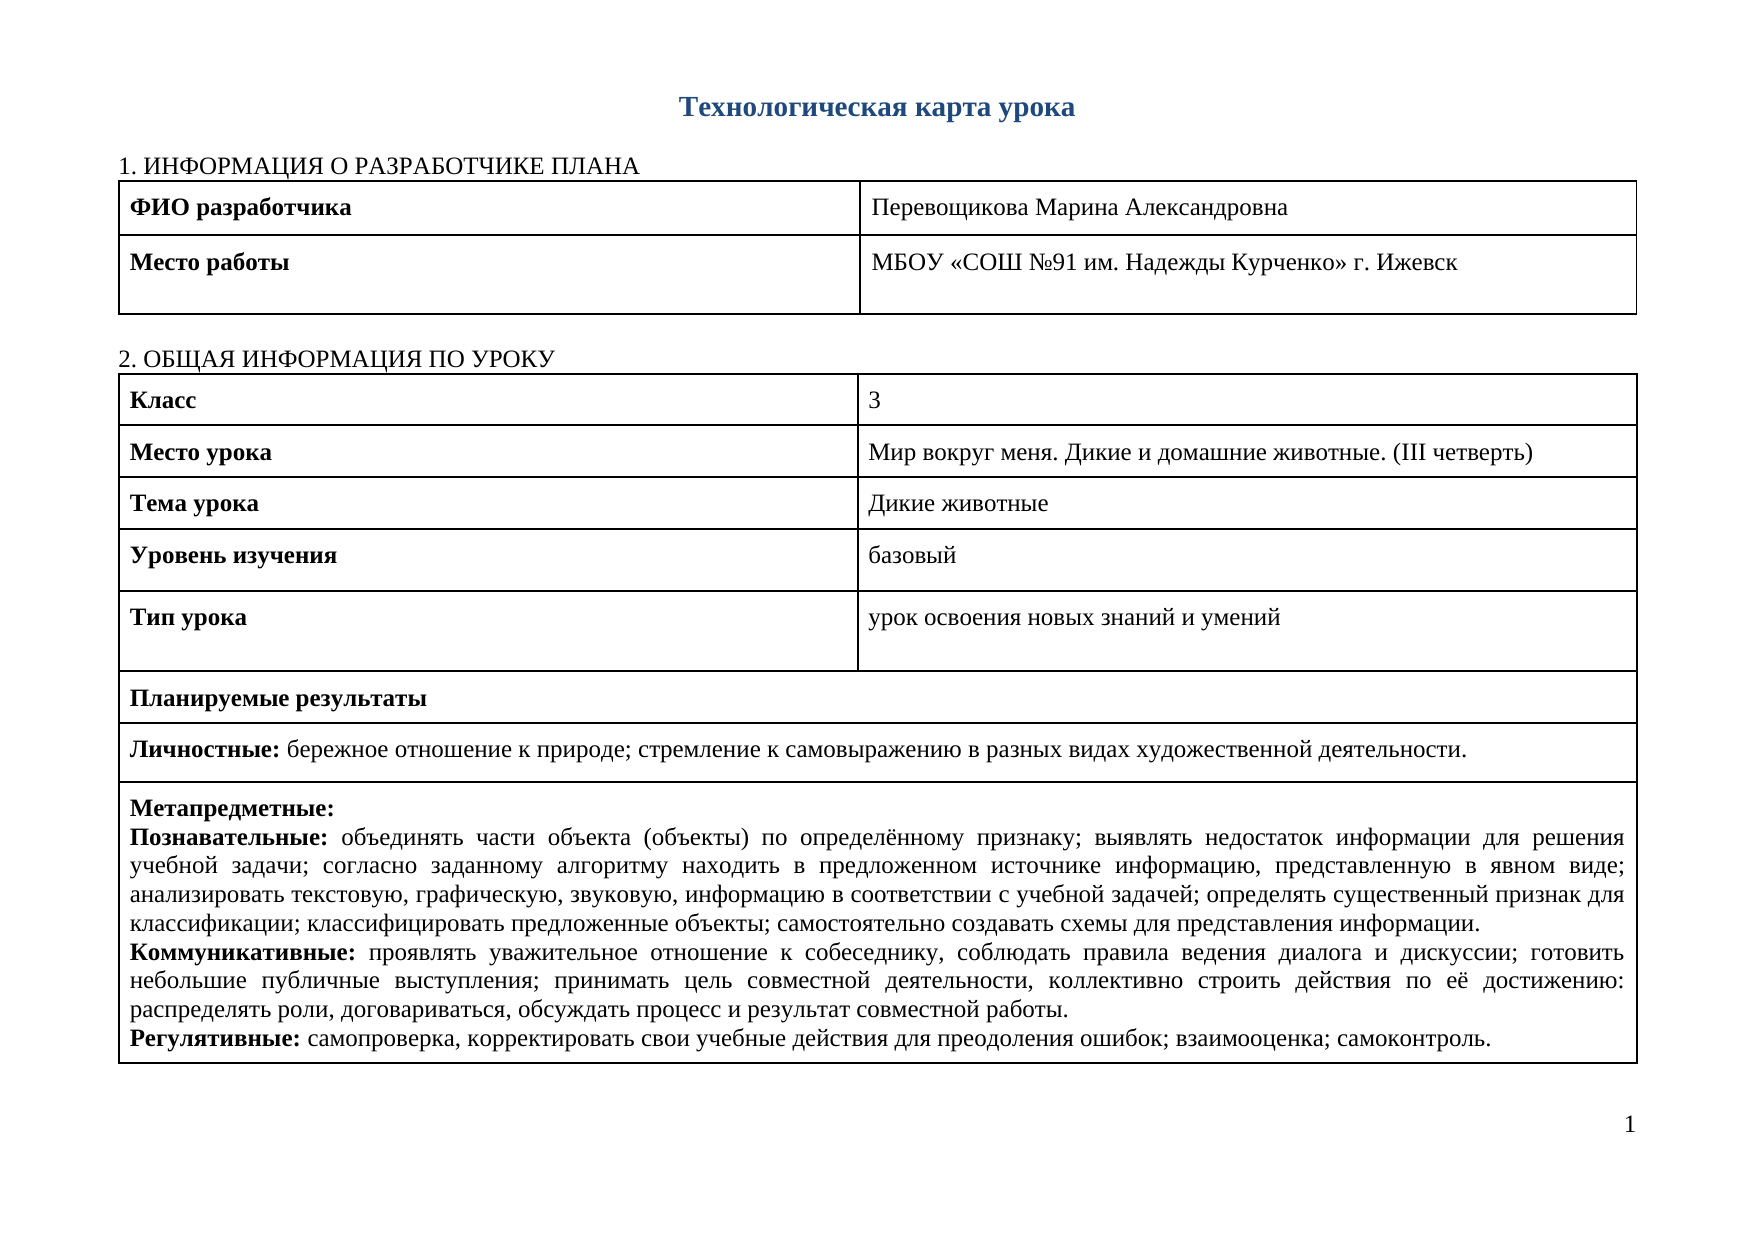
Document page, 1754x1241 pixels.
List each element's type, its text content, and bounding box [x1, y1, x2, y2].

table_header 3 [859, 375, 1636, 424]
table_cell Уровень изучения [120, 530, 857, 590]
table_cell Тип урока [120, 592, 857, 670]
table_cell Дикие животные [859, 478, 1636, 527]
table_cell Тема урока [120, 478, 857, 527]
table_cell Метапредметные: Познавательные: объединять части объекта (объекты) по определённому признаку; выявлять недостаток информации для решения учебной задачи; согласно заданному алгоритму находить в предложенном источнике информацию, представленную в явном виде; анализировать текстовую, графическую, звуковую, информацию в соответствии с учебной задачей; определять существенный признак для классификации; классифицировать предложенные объекты; самостоятельно создавать схемы для представления информации. Коммуникативные: проявлять уважительное отношение к собеседнику, соблюдать правила ведения диалога и дискуссии; готовить небольшие публичные выступления; принимать цель совместной деятельности, коллективно строить действия по её достижению: распределять роли, договариваться, обсуждать процесс и результат совместной работы. Регулятивные: самопроверка, корректировать свои учебные действия для преодоления ошибок; взаимооценка; самоконтроль. [120, 783, 1636, 1062]
table_cell Место урока [120, 426, 857, 476]
table_header Перевощикова Марина Александровна [861, 182, 1636, 234]
text Технологическая карта урока [118, 89, 1636, 122]
table_cell урок освоения новых знаний и умений [859, 592, 1636, 670]
table_cell базовый [859, 530, 1636, 590]
table_cell МБОУ «СОШ №91 им. Надежды Курченко» г. Ижевск [861, 236, 1636, 313]
table_cell Место работы [120, 236, 859, 313]
table_header ФИО разработчика [120, 182, 859, 234]
table_cell Планируемые результаты [120, 672, 1636, 722]
text 1. ИНФОРМАЦИЯ О РАЗРАБОТЧИКЕ ПЛАНА [118, 151, 1636, 180]
table_cell Мир вокруг меня. Дикие и домашние животные. (III четверть) [859, 426, 1636, 476]
table_header Класс [120, 375, 857, 424]
text 2. ОБЩАЯ ИНФОРМАЦИЯ ПО УРОКУ [118, 344, 1636, 372]
table_cell Личностные: бережное отношение к природе; стремление к самовыражению в разных видах художественной деятельности. [120, 724, 1636, 781]
